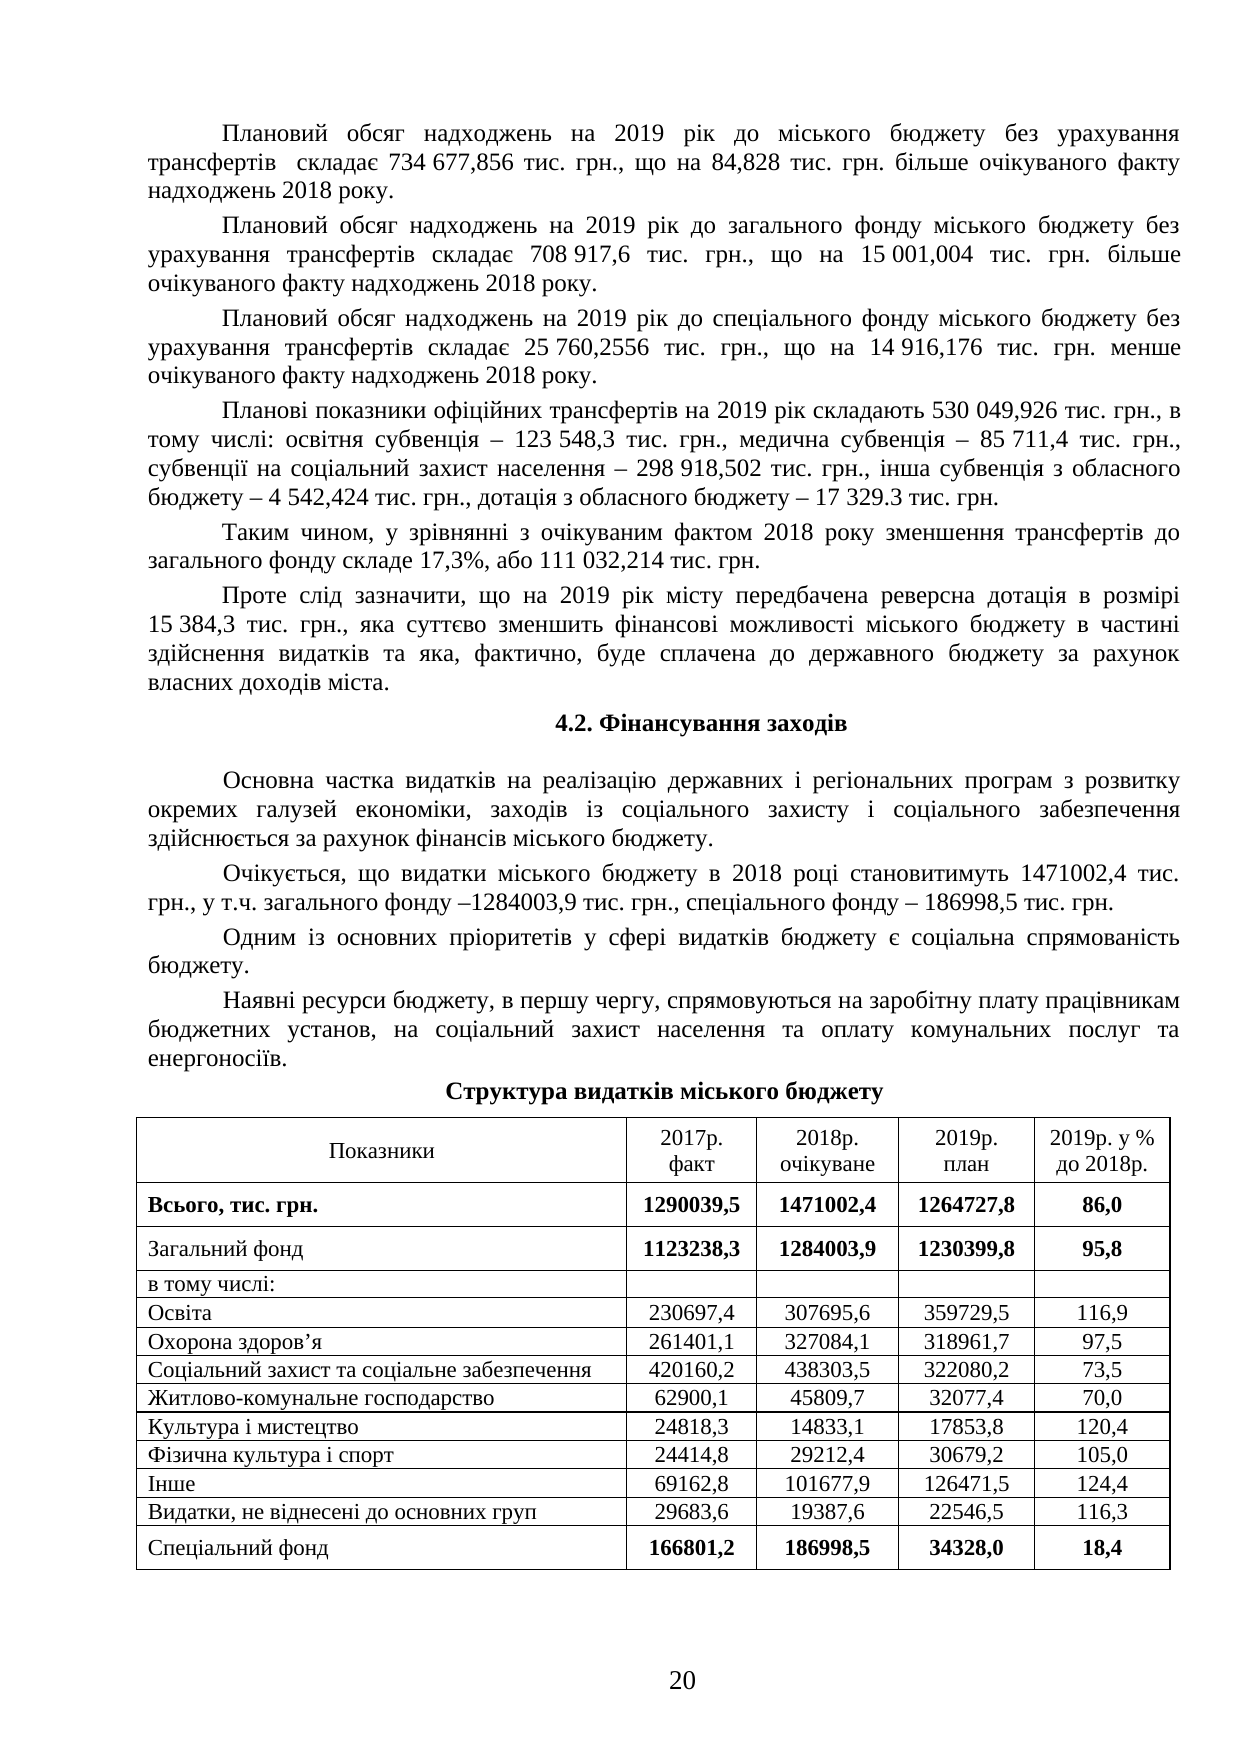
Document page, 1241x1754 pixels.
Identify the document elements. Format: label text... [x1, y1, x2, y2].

table_header 2017р. факт [627, 1118, 756, 1182]
table_cell 101677,9 [757, 1469, 898, 1497]
table_cell Фізична культура і спорт [137, 1441, 626, 1468]
table_cell Спеціальний фонд [137, 1526, 626, 1569]
table_cell 29212,4 [757, 1441, 898, 1468]
text 4.2. Фінансування заходів [148, 708, 1181, 737]
table_cell 1123238,3 [627, 1227, 756, 1269]
table_header 2019р. у % до 2018р. [1035, 1118, 1169, 1182]
table_cell [627, 1271, 756, 1297]
table_cell Культура і мистецтво [137, 1413, 626, 1440]
table_cell Інше [137, 1469, 626, 1497]
table_cell [757, 1271, 898, 1297]
table_cell 230697,4 [627, 1298, 756, 1327]
text Проте слід зазначити, що на 2019 рік місту передбачена реверсна дотація в розмірі 15 384,3 тис. грн., яка суттєво зменшить фінансові можливості міського бюджету в частині здійснення видатків та яка, фактично, буде сплачена до державного бюджету за рахунок власних доходів міста. [148, 581, 1181, 696]
table_header 2018р. очікуване [757, 1118, 898, 1182]
table_cell 1290039,5 [627, 1183, 756, 1226]
table_cell 22546,5 [899, 1498, 1034, 1525]
table_cell 34328,0 [899, 1526, 1034, 1569]
table_cell 438303,5 [757, 1356, 898, 1383]
table_cell 359729,5 [899, 1298, 1034, 1327]
table_cell 307695,6 [757, 1298, 898, 1327]
table_cell 86,0 [1035, 1183, 1169, 1226]
text Наявні ресурси бюджету, в першу чергу, спрямовуються на заробітну плату працівникам бюджетних установ, на соціальний захист населення та оплату комунальних послуг та енергоносіїв. [148, 986, 1181, 1072]
table_cell 32077,4 [899, 1384, 1034, 1411]
table_cell 29683,6 [627, 1498, 756, 1525]
table_cell 116,3 [1035, 1498, 1169, 1525]
table_cell 105,0 [1035, 1441, 1169, 1468]
table_cell 24818,3 [627, 1413, 756, 1440]
text Очікується, що видатки міського бюджету в 2018 році становитимуть 1471002,4 тис. грн., у т.ч. загального фонду –1284003,9 тис. грн., спеціального фонду – 186998,5 тис. грн. [148, 858, 1181, 916]
text Плановий обсяг надходжень на 2019 рік до загального фонду міського бюджету без урахування трансфертів складає 708 917,6 тис. грн., що на 15 001,004 тис. грн. більше очікуваного факту надходжень 2018 року. [148, 211, 1181, 297]
table_cell 73,5 [1035, 1356, 1169, 1383]
table_cell 186998,5 [757, 1526, 898, 1569]
table_cell Загальний фонд [137, 1227, 626, 1269]
table_cell Освіта [137, 1298, 626, 1327]
table_cell Соціальний захист та соціальне забезпечення [137, 1356, 626, 1383]
table_header 2019р. план [899, 1118, 1034, 1182]
table_cell 322080,2 [899, 1356, 1034, 1383]
table_cell 17853,8 [899, 1413, 1034, 1440]
table_cell Видатки, не віднесені до основних груп [137, 1498, 626, 1525]
table_cell [1035, 1271, 1169, 1297]
table_cell 318961,7 [899, 1328, 1034, 1355]
table_cell Житлово-комунальне господарство [137, 1384, 626, 1411]
table_cell 30679,2 [899, 1441, 1034, 1468]
text Плановий обсяг надходжень на 2019 рік до міського бюджету без урахування трансфертів складає 734 677,856 тис. грн., що на 84,828 тис. грн. більше очікуваного факту надходжень 2018 року. [148, 118, 1181, 204]
table_cell 24414,8 [627, 1441, 756, 1468]
table_cell 95,8 [1035, 1227, 1169, 1269]
table_cell 1230399,8 [899, 1227, 1034, 1269]
table_cell 126471,5 [899, 1469, 1034, 1497]
table_cell 70,0 [1035, 1384, 1169, 1411]
table_cell [899, 1271, 1034, 1297]
table_cell Всього, тис. грн. [137, 1183, 626, 1226]
table_cell Охорона здоров’я [137, 1328, 626, 1355]
table_cell 62900,1 [627, 1384, 756, 1411]
table_header Показники [137, 1118, 626, 1182]
table_cell 120,4 [1035, 1413, 1169, 1440]
table_cell 19387,6 [757, 1498, 898, 1525]
table_cell 420160,2 [627, 1356, 756, 1383]
table_cell 327084,1 [757, 1328, 898, 1355]
table_cell 166801,2 [627, 1526, 756, 1569]
table_cell 97,5 [1035, 1328, 1169, 1355]
text Плановий обсяг надходжень на 2019 рік до спеціального фонду міського бюджету без урахування трансфертів складає 25 760,2556 тис. грн., що на 14 916,176 тис. грн. менше очікуваного факту надходжень 2018 року. [148, 303, 1181, 389]
table_cell 124,4 [1035, 1469, 1169, 1497]
table_cell 1284003,9 [757, 1227, 898, 1269]
table_cell в тому числі: [137, 1271, 626, 1297]
text Таким чином, у зрівнянні з очікуваним фактом 2018 року зменшення трансфертів до загального фонду складе 17,3%, або 111 032,214 тис. грн. [148, 517, 1181, 574]
text Одним із основних пріоритетів у сфері видатків бюджету є соціальна спрямованість бюджету. [148, 922, 1181, 979]
text Основна частка видатків на реалізацію державних і регіональних програм з розвитку окремих галузей економіки, заходів із соціального захисту і соціального забезпечення здійснюється за рахунок фінансів міського бюджету. [148, 766, 1181, 852]
table_cell 45809,7 [757, 1384, 898, 1411]
table_cell 14833,1 [757, 1413, 898, 1440]
text Планові показники офіційних трансфертів на 2019 рік складають 530 049,926 тис. грн., в тому числі: освітня субвенція – 123 548,3 тис. грн., медична субвенція – 85 711,4 тис. грн., субвенції на соціальний захист населення – 298 918,502 тис. грн., інша субвенція з обласного бюджету – 4 542,424 тис. грн., дотація з обласного бюджету – 17 329.3 тис. грн. [148, 396, 1181, 511]
table_cell 18,4 [1035, 1526, 1169, 1569]
table_cell 261401,1 [627, 1328, 756, 1355]
table_cell 1471002,4 [757, 1183, 898, 1226]
text Структура видатків міського бюджету [148, 1076, 1181, 1105]
table_cell 116,9 [1035, 1298, 1169, 1327]
table_cell 69162,8 [627, 1469, 756, 1497]
table_cell 1264727,8 [899, 1183, 1034, 1226]
